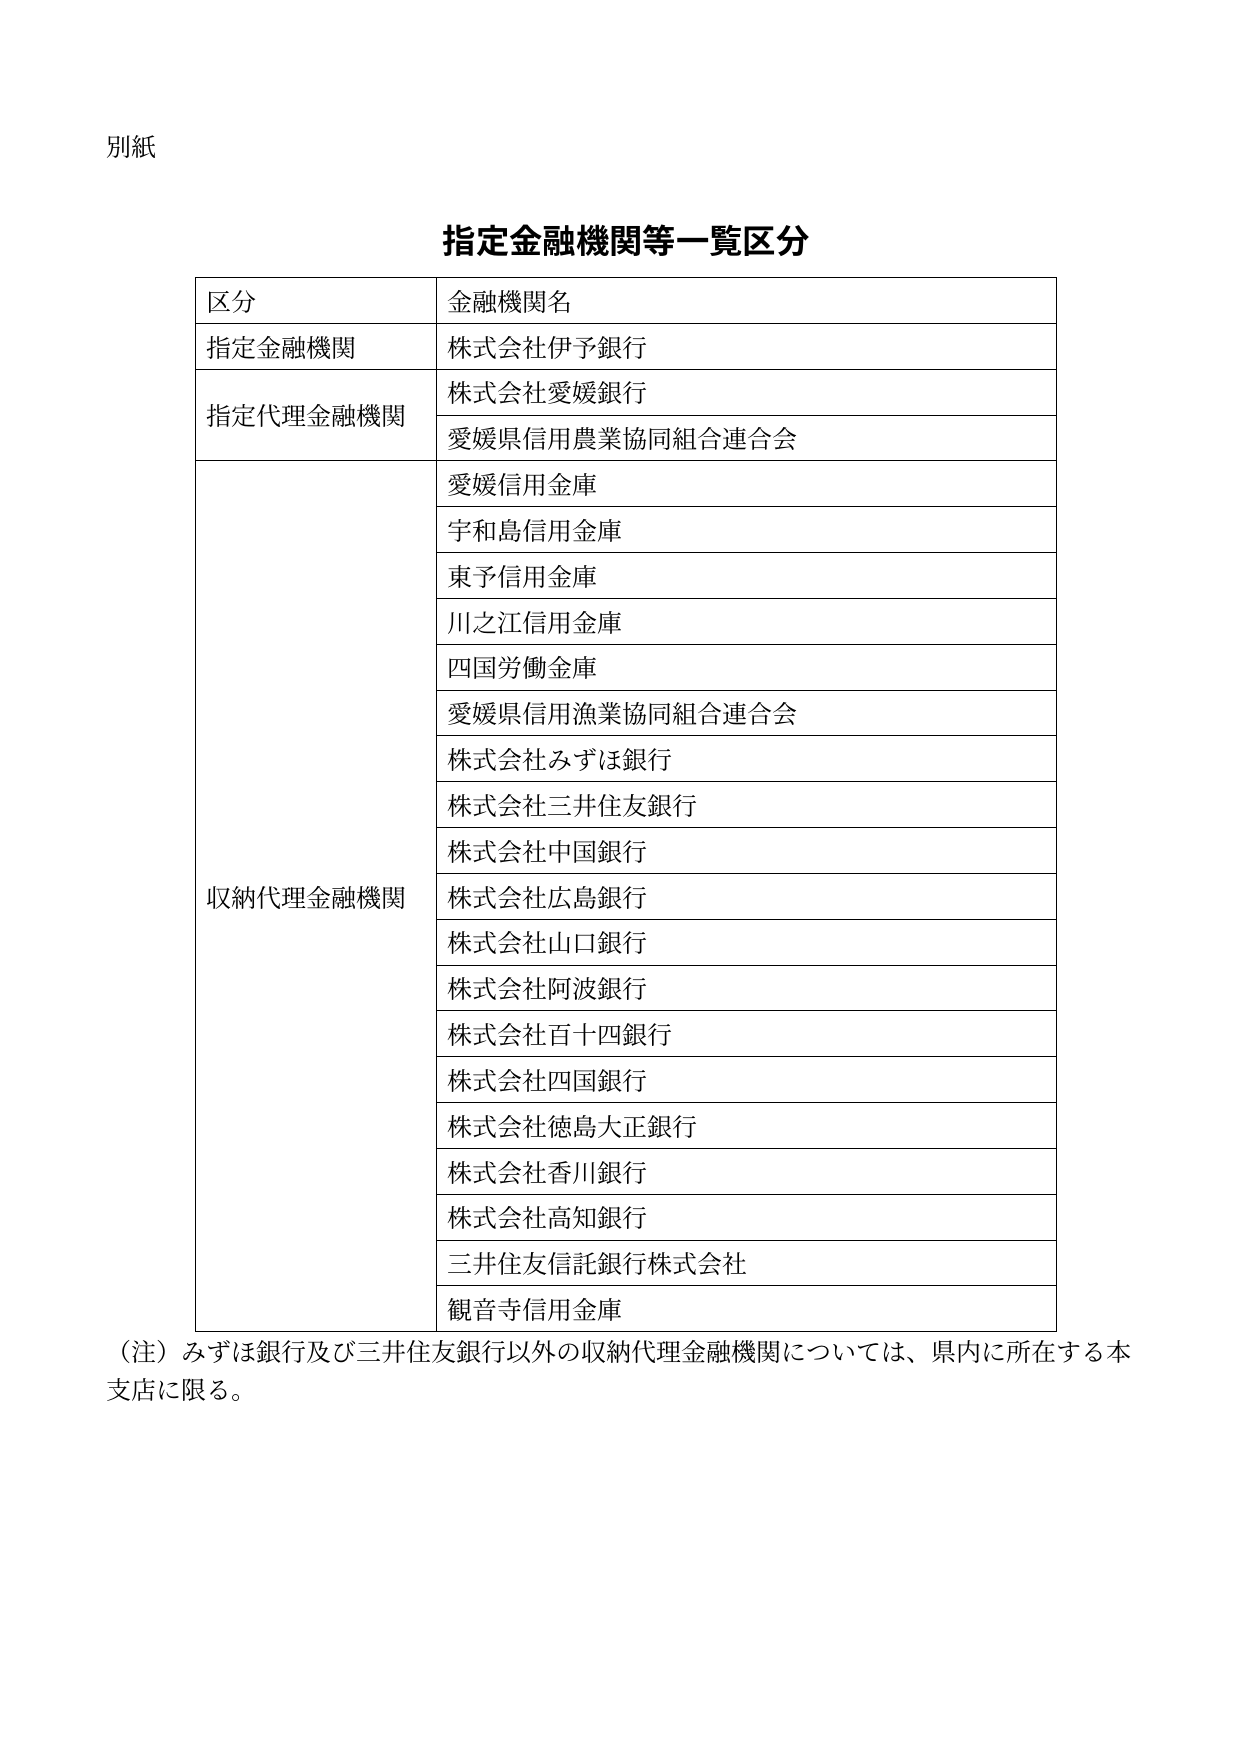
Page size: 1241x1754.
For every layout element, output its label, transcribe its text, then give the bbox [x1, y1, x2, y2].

table_cell 株式会社百十四銀行 [437, 1011, 1056, 1056]
table_cell 三井住友信託銀行株式会社 [437, 1241, 1056, 1285]
table_cell 愛媛県信用農業協同組合連合会 [437, 416, 1056, 460]
table_cell 東予信用金庫 [437, 553, 1056, 598]
table_cell 株式会社阿波銀行 [437, 966, 1056, 1010]
table_header 区分 [196, 278, 436, 323]
text （注）みずほ銀行及び三井住友銀行以外の収納代理金融機関については、県内に所在する本支店に限る。 [106, 1332, 1146, 1407]
table_cell 株式会社中国銀行 [437, 828, 1056, 873]
table_cell 株式会社愛媛銀行 [437, 370, 1056, 414]
table_cell 株式会社高知銀行 [437, 1195, 1056, 1239]
table_cell 株式会社四国銀行 [437, 1057, 1056, 1102]
table_cell 愛媛信用金庫 [437, 461, 1056, 506]
table_cell 観音寺信用金庫 [437, 1286, 1056, 1331]
table_cell 愛媛県信用漁業協同組合連合会 [437, 691, 1056, 735]
table_cell 宇和島信用金庫 [437, 507, 1056, 552]
table_header 金融機関名 [437, 278, 1056, 323]
table_cell 株式会社三井住友銀行 [437, 782, 1056, 827]
table_cell 収納代理金融機関 [196, 461, 436, 1331]
table_cell 株式会社伊予銀行 [437, 324, 1056, 369]
table_cell 株式会社山口銀行 [437, 920, 1056, 964]
text 指定金融機関等一覧区分 [106, 202, 1146, 277]
table_cell 指定金融機関 [196, 324, 436, 369]
table_cell 株式会社徳島大正銀行 [437, 1103, 1056, 1148]
table_cell 四国労働金庫 [437, 645, 1056, 689]
table_cell 株式会社香川銀行 [437, 1149, 1056, 1194]
table_cell 指定代理金融機関 [196, 370, 436, 460]
table_cell 株式会社みずほ銀行 [437, 736, 1056, 781]
table_cell 株式会社広島銀行 [437, 874, 1056, 919]
text 別紙 [106, 127, 1146, 164]
table_cell 川之江信用金庫 [437, 599, 1056, 644]
